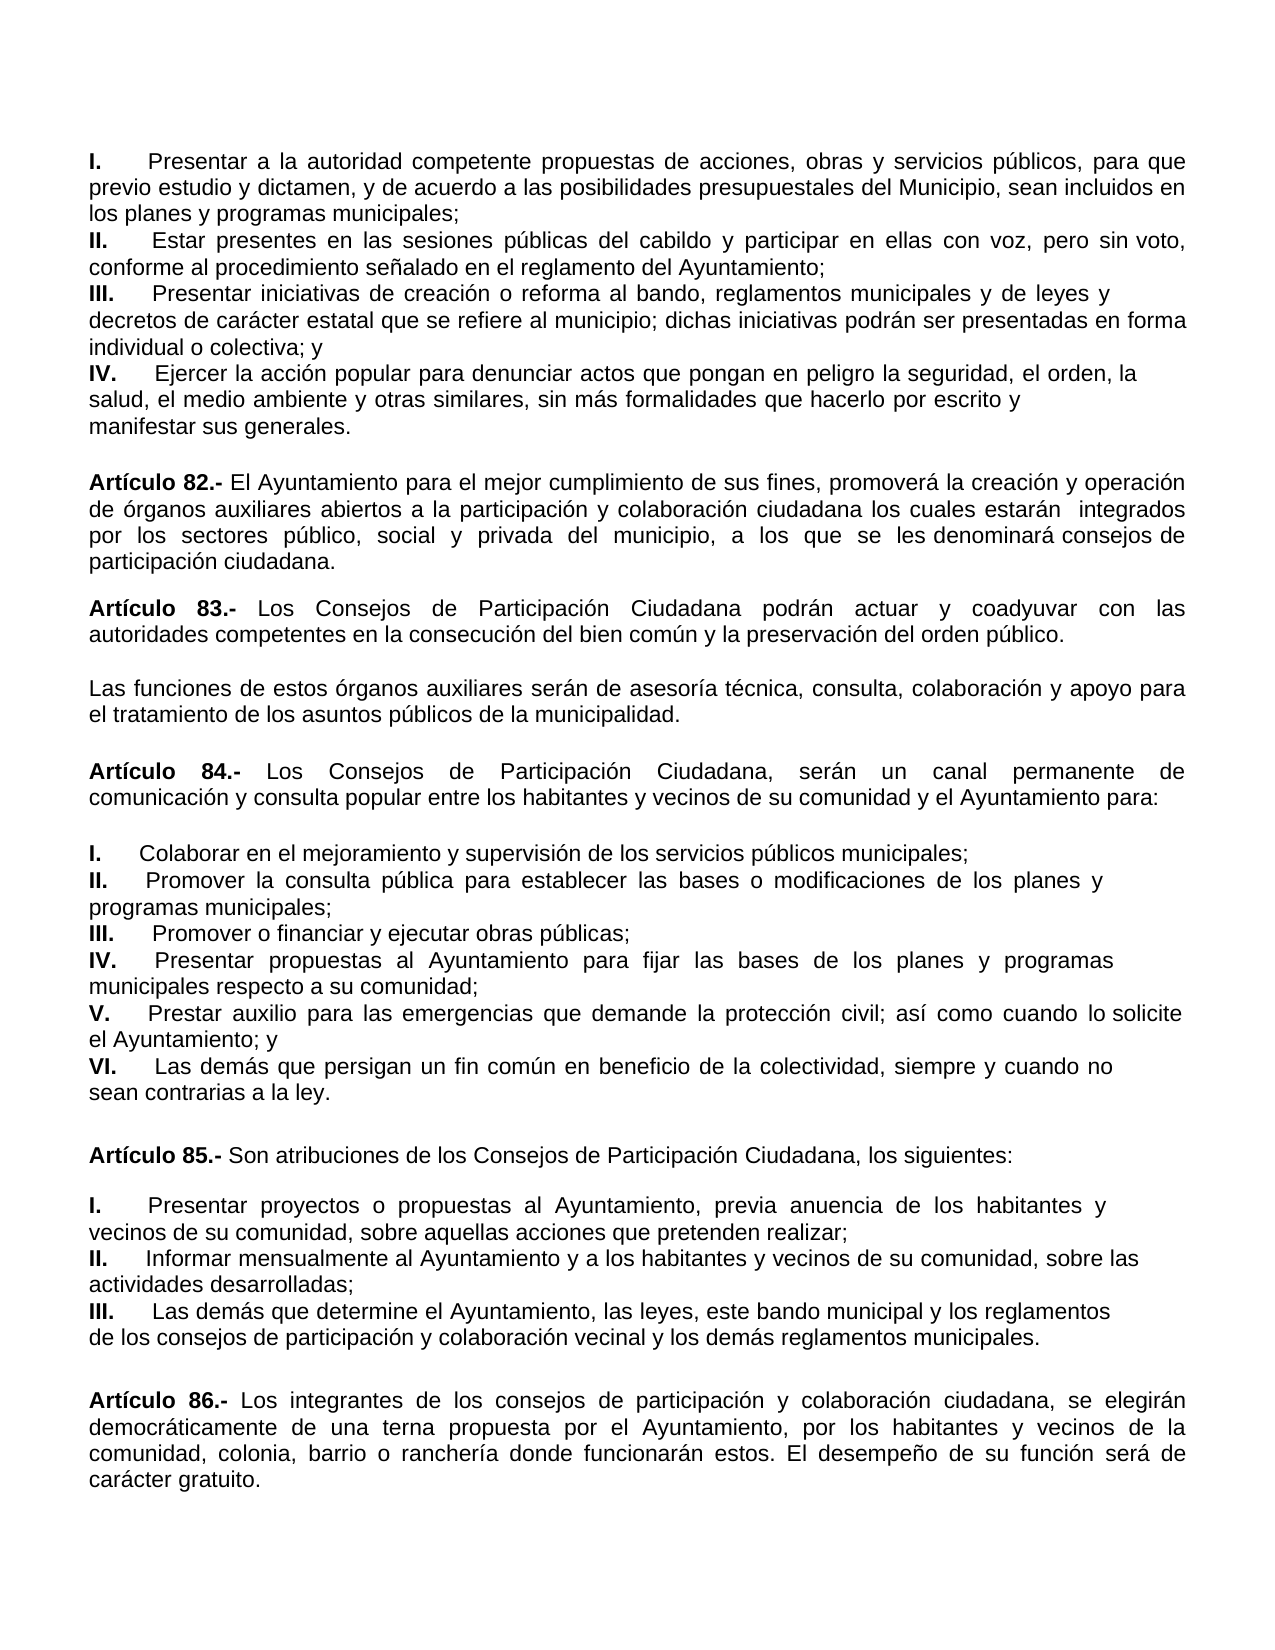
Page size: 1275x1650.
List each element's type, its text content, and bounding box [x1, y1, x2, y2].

text V. Prestar auxilio para las emergencias que demande la protección civil; así como cuando lo solicite el Ayuntamiento; y [89, 1000, 1186, 1053]
text II. Informar mensualmente al Ayuntamiento y a los habitantes y vecinos de su comunidad, sobre las actividades desarrolladas; [89, 1245, 1186, 1298]
text sean contrarias a la ley. [89, 1079, 1186, 1105]
text Artículo 84.- Los Consejos de Participación Ciudadana, serán un canal permanente de comunicación y consulta popular entre los habitantes y vecinos de su comunidad y el Ayuntamiento para: [89, 758, 1186, 811]
text Las funciones de estos órganos auxiliares serán de asesoría técnica, consulta, colaboración y apoyo para el tratamiento de los asuntos públicos de la municipalidad. [89, 675, 1186, 727]
text I. Colaborar en el mejoramiento y supervisión de los servicios públicos municipales; [89, 840, 1186, 867]
text III. Las demás que determine el Ayuntamiento, las leyes, este bando municipal y los reglamentos [89, 1298, 1186, 1324]
text decretos de carácter estatal que se refiere al municipio; dichas iniciativas podrán ser presentadas en forma individual o colectiva; y [89, 307, 1186, 360]
text Artículo 83.- Los Consejos de Participación Ciudadana podrán actuar y coadyuvar con las autoridades competentes en la consecución del bien común y la preservación del orden público. [89, 594, 1186, 647]
text Artículo 82.- El Ayuntamiento para el mejor cumplimiento de sus fines, promoverá la creación y operación de órganos auxiliares abiertos a la participación y colaboración ciudadana los cuales estarán integrados por los sectores público, social y privada del municipio, a los que se les denominará consejos de participación ciudadana. [89, 469, 1186, 575]
text VI. Las demás que persigan un fin común en beneficio de la colectividad, siempre y cuando no [89, 1053, 1186, 1079]
text IV. Ejercer la acción popular para denunciar actos que pongan en peligro la seguridad, el orden, la salud, el medio ambiente y otras similares, sin más formalidades que hacerlo por escrito y [89, 360, 1186, 413]
text II. Estar presentes en las sesiones públicas del cabildo y participar en ellas con voz, pero sin voto, conforme al procedimiento señalado en el reglamento del Ayuntamiento; [89, 227, 1186, 280]
text de los consejos de participación y colaboración vecinal y los demás reglamentos municipales. [89, 1324, 1186, 1351]
text II. Promover la consulta pública para establecer las bases o modificaciones de los planes y programas municipales; [89, 867, 1186, 920]
text I. Presentar proyectos o propuestas al Ayuntamiento, previa anuencia de los habitantes y vecinos de su comunidad, sobre aquellas acciones que pretenden realizar; [89, 1192, 1186, 1245]
text Artículo 86.- Los integrantes de los consejos de participación y colaboración ciudadana, se elegirán democráticamente de una terna propuesta por el Ayuntamiento, por los habitantes y vecinos de la comunidad, colonia, barrio o ranchería donde funcionarán estos. El desempeño de su función será de carácter gratuito. [89, 1387, 1186, 1493]
text IV. Presentar propuestas al Ayuntamiento para fijar las bases de los planes y programas municipales respecto a su comunidad; [89, 947, 1186, 1000]
text III. Promover o financiar y ejecutar obras públicas; [89, 920, 1186, 946]
text III. Presentar iniciativas de creación o reforma al bando, reglamentos municipales y de leyes y [89, 280, 1186, 306]
text I. Presentar a la autoridad competente propuestas de acciones, obras y servicios públicos, para que previo estudio y dictamen, y de acuerdo a las posibilidades presupuestales del Municipio, sean incluidos en los planes y programas municipales; [89, 148, 1186, 227]
text manifestar sus generales. [89, 413, 1186, 439]
text Artículo 85.- Son atribuciones de los Consejos de Participación Ciudadana, los siguientes: [89, 1142, 1186, 1168]
